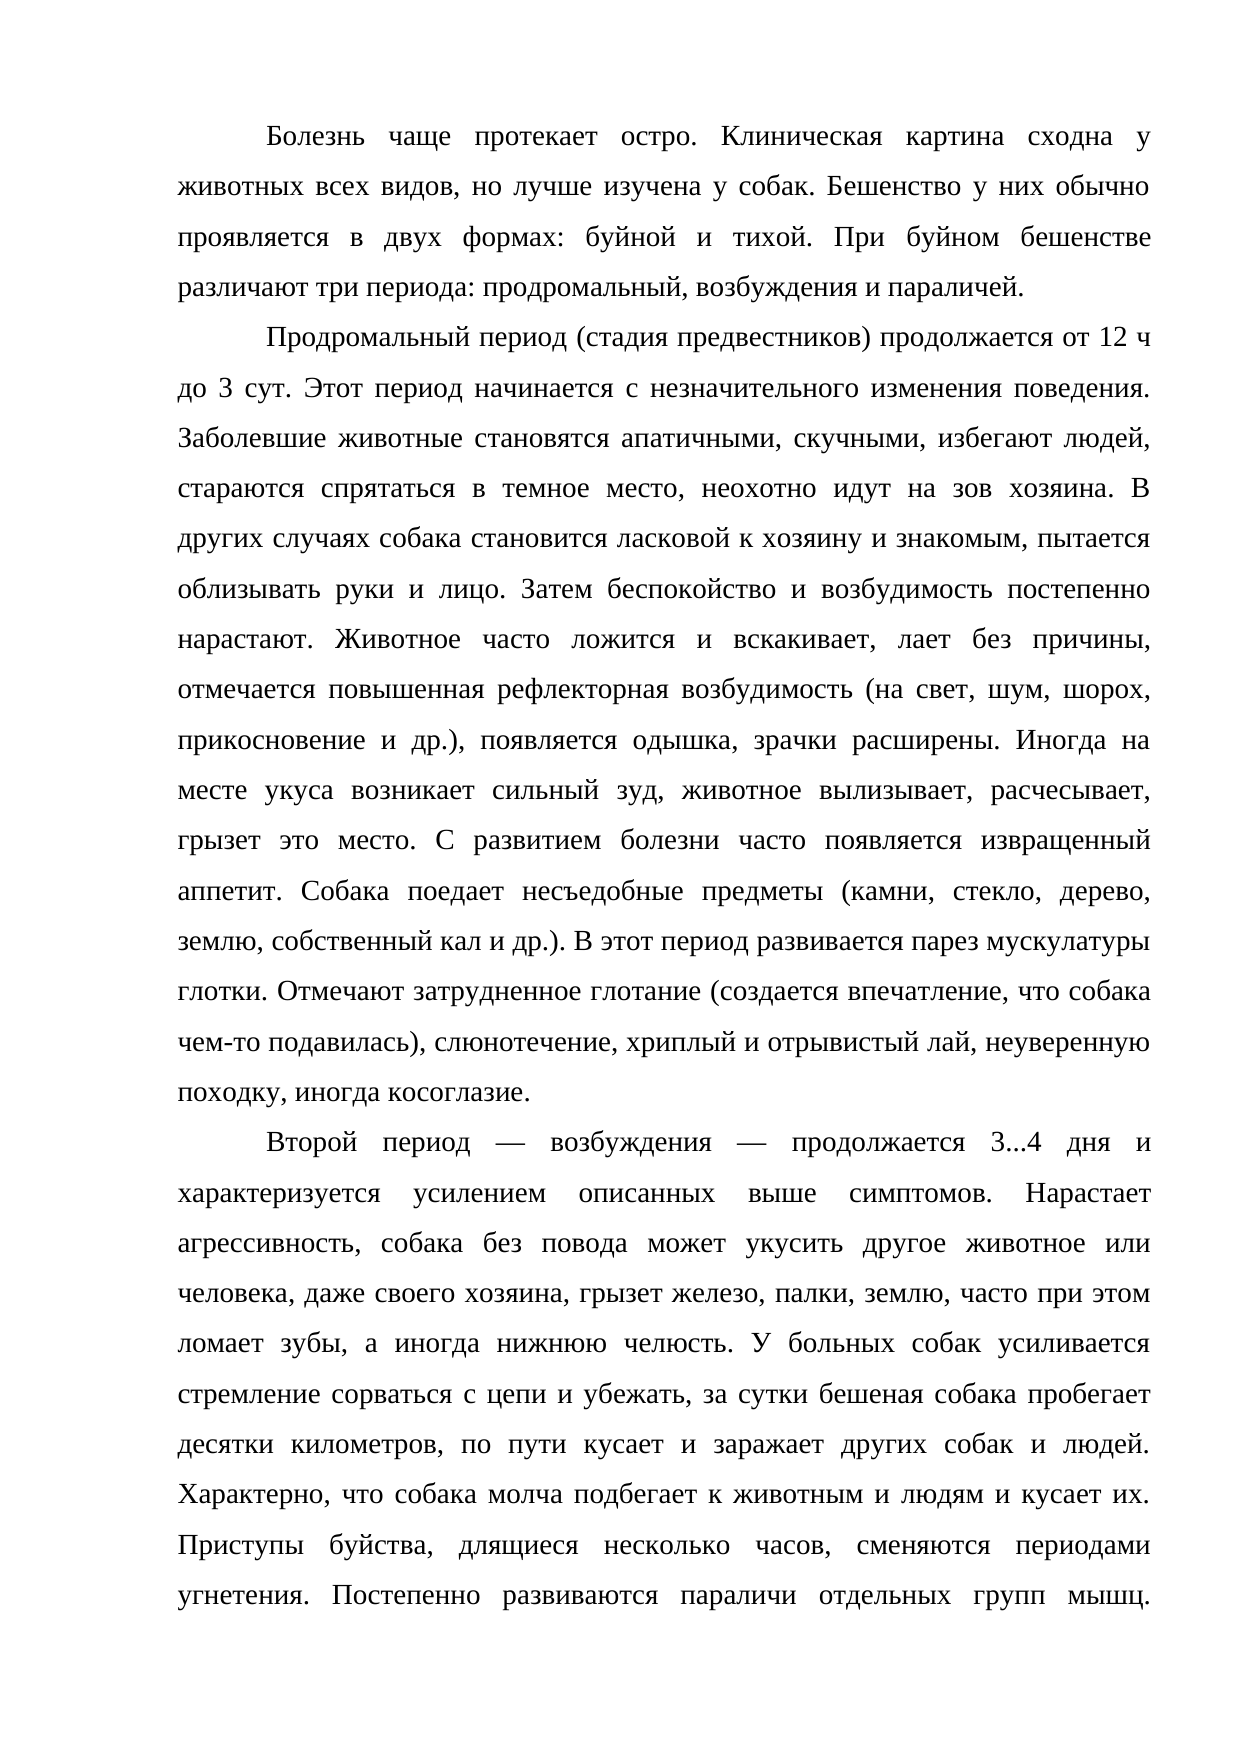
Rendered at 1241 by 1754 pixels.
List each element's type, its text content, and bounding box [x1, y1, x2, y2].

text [177, 1124, 1152, 1611]
text Болезнь чаще протекает остро. Клиническая картина сходна у животных всех видов, но лучше изучена у собак. Бешенство у них обычно проявляется в двух формах: буйной и тихой. При буйном бешенстве различают три периода: продромальный, возбуждения и параличей. [177, 118, 1152, 303]
text Продромальный период (стадия предвестников) продолжается от 12 ч до 3 сут. Этот период начинается с незначительного изменения поведения. Заболевшие животные становятся апатичными, скучными, избегают людей, стараются спрятаться в темное место, неохотно идут на зов хозяина. В других случаях собака становится ласковой к хозяину и знакомым, пытается облизывать руки и лицо. Затем беспокойство и возбудимость постепенно нарастают. Животное часто ложится и вскакивает, лает без причины, отмечается повышенная рефлекторная возбудимость (на свет, шум, шорох, прикосновение и др.), появляется одышка, зрачки расширены. Иногда на месте укуса возникает сильный зуд, животное вылизывает, расчесывает, грызет это место. С развитием болезни часто появляется извращенный аппетит. Собака поедает несъедобные предметы (камни, стекло, дерево, землю, собственный кал и др.). В этот период развивается парез мускулатуры глотки. Отмечают затрудненное глотание (создается впечатление, что собака чем-то подавилась), слюнотечение, хриплый и отрывистый лай, неуверенную походку, иногда косоглазие. [177, 319, 1152, 1108]
